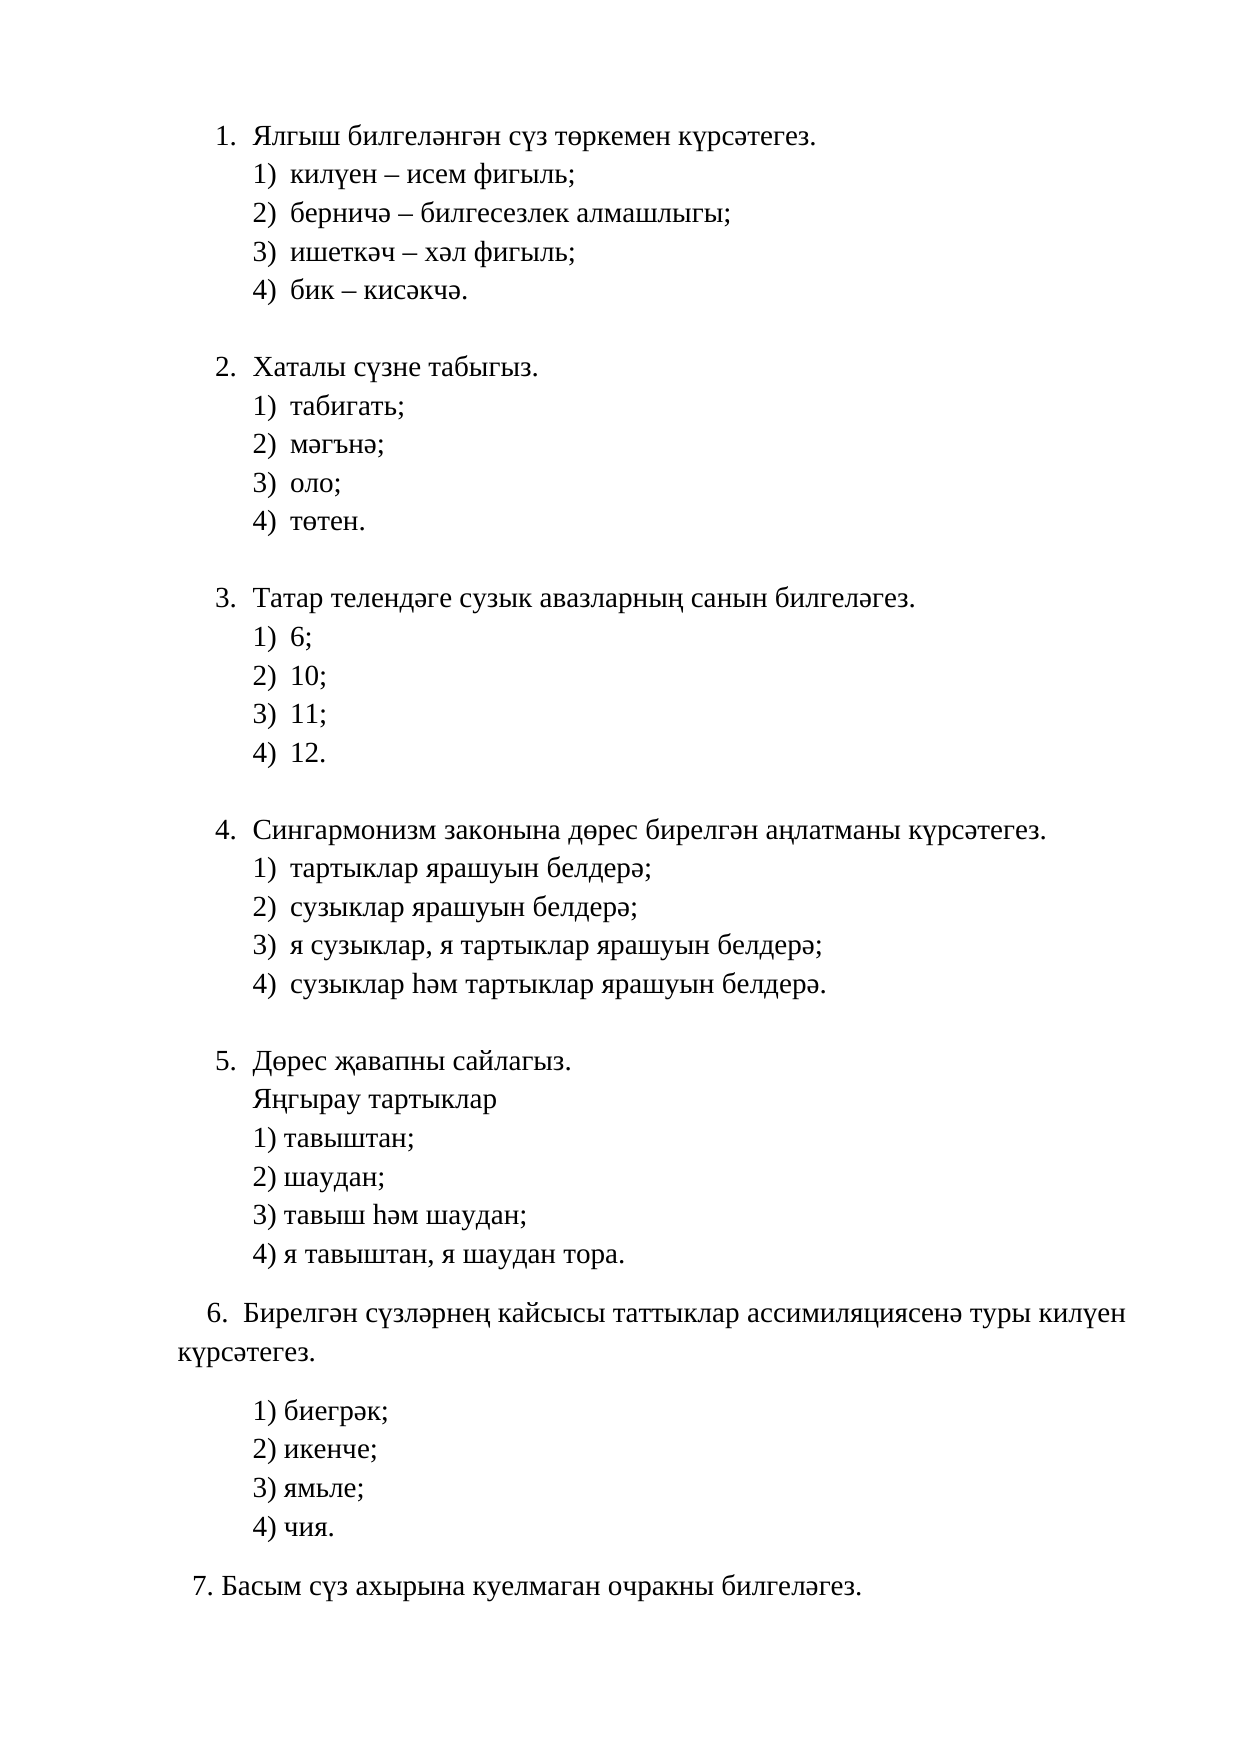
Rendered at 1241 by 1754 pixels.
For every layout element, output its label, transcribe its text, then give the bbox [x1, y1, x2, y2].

list 4) чия. [252, 1509, 1152, 1542]
list Татар телендәге сузык авазларның санын билгеләгез. [215, 581, 1152, 614]
list Яңгырау тартыклар [252, 1082, 1152, 1115]
list я сузыклар, я тартыклар ярашуын белдерә; [252, 927, 1152, 961]
list мәгънә; [252, 426, 1152, 460]
list оло; [252, 465, 1152, 498]
list 10; [252, 658, 1152, 691]
list 1) биегрәк; [252, 1393, 1152, 1427]
list сузыклар ярашуын белдерә; [252, 889, 1152, 922]
list 12. [252, 735, 1152, 768]
list төтен. [252, 503, 1152, 537]
list 6; [252, 619, 1152, 653]
list 2) икенче; [252, 1432, 1152, 1465]
text 6. Бирелгән сүзләрнең кайсысы таттыклар ассимиляциясенә туры килүен күрсәтегез. [177, 1295, 1152, 1367]
list Сингармонизм законына дөрес бирелгән аңлатманы күрсәтегез. [215, 812, 1152, 845]
list 4) я тавыштан, я шаудан тора. [252, 1236, 1152, 1269]
list килүен – исем фигыль; [252, 157, 1152, 190]
list тартыклар ярашуын белдерә; [252, 850, 1152, 884]
text 7. Басым сүз ахырына куелмаган очракны билгеләгез. [177, 1568, 1152, 1602]
list берничә – билгесезлек алмашлыгы; [252, 195, 1152, 229]
list Хаталы сүзне табыгыз. [215, 349, 1152, 383]
list Ялгыш билгеләнгән сүз төркемен күрсәтегез. [215, 118, 1152, 152]
list бик – кисәкчә. [252, 272, 1152, 306]
list ишеткәч – хәл фигыль; [252, 234, 1152, 267]
list 11; [252, 696, 1152, 730]
list 2) шаудан; [252, 1159, 1152, 1192]
list 1) тавыштан; [252, 1120, 1152, 1154]
list сузыклар һәм тартыклар ярашуын белдерә. [252, 966, 1152, 999]
list Дөрес җавапны сайлагыз. [215, 1043, 1152, 1077]
list 3) тавыш һәм шаудан; [252, 1197, 1152, 1231]
list табигать; [252, 388, 1152, 421]
list 3) ямьле; [252, 1470, 1152, 1504]
